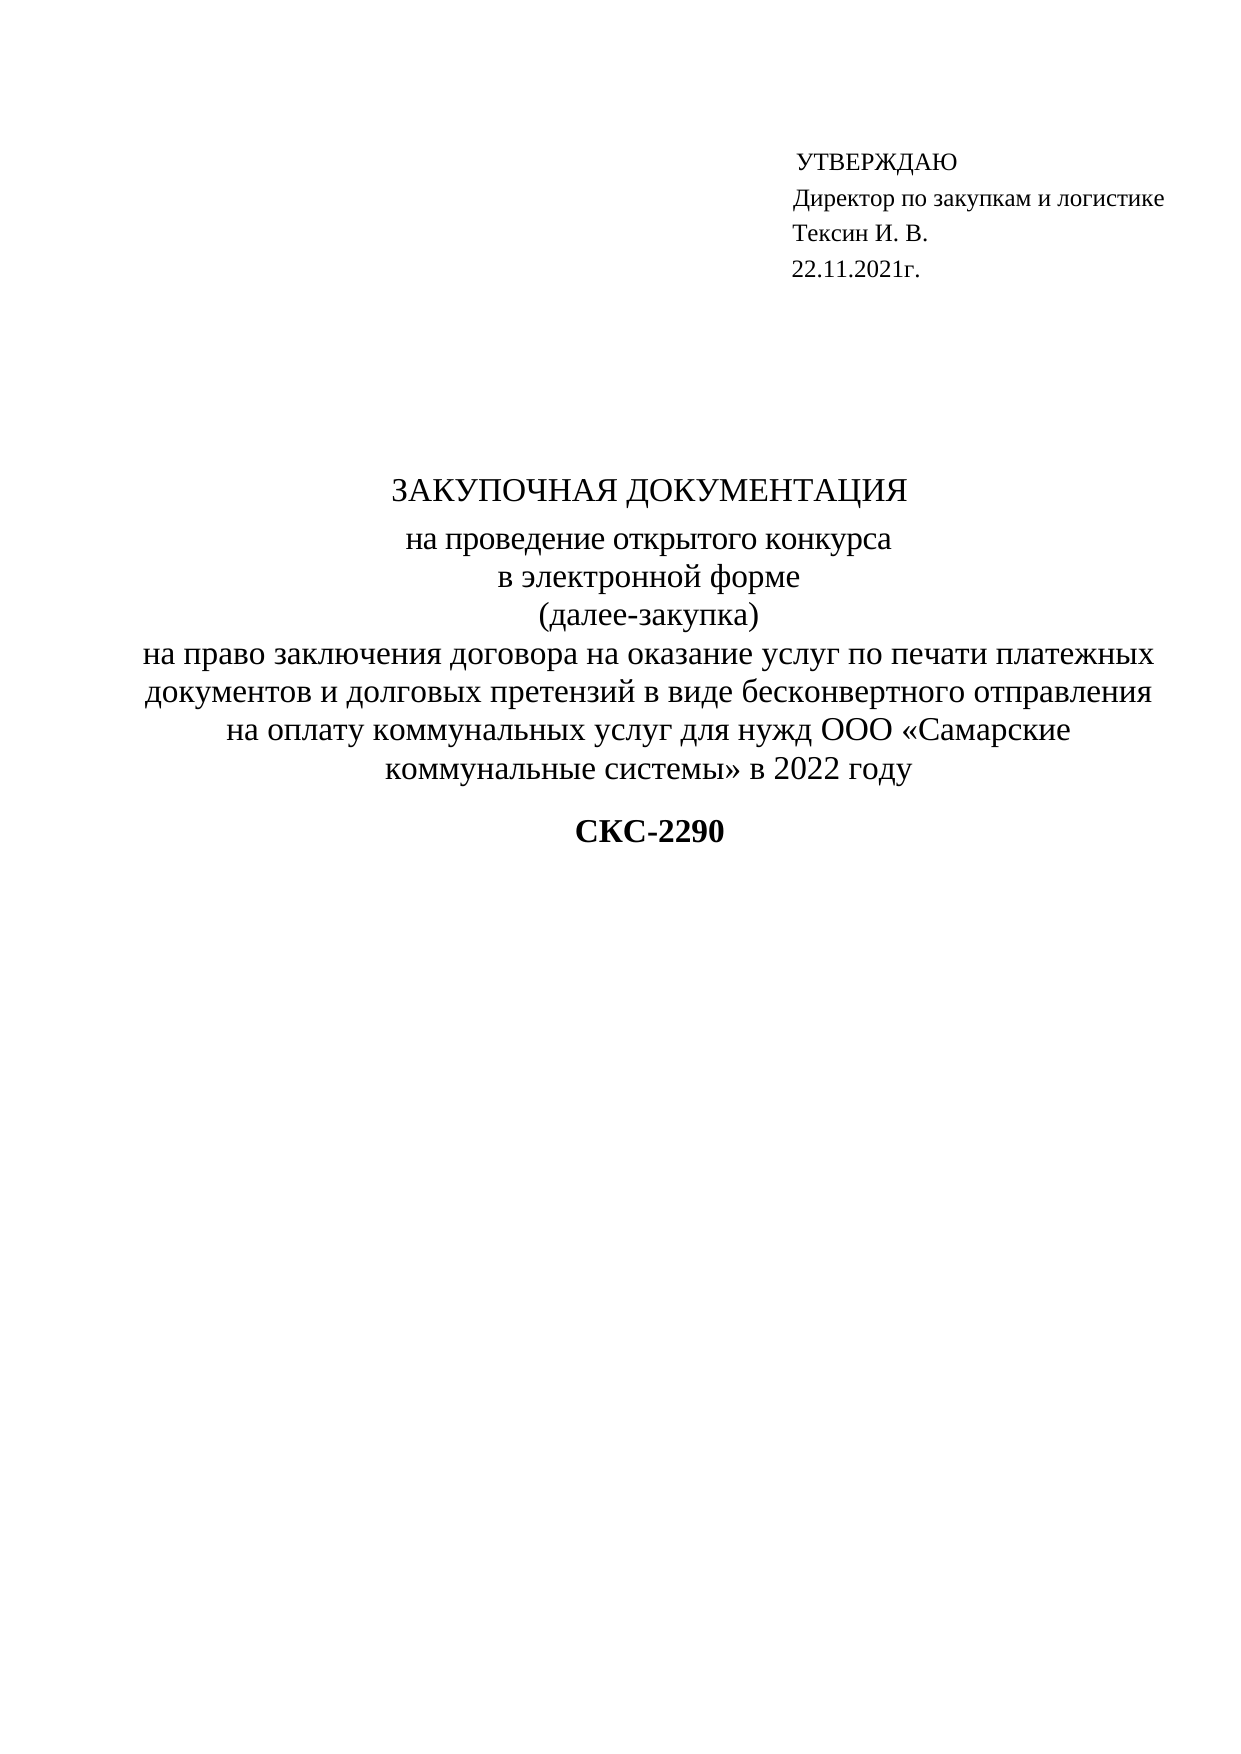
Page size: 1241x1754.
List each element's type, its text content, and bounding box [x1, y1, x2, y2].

text на право заключения договора на оказание услуг по печати платежных документов и долговых претензий в виде бесконвертного отправления на оплату коммунальных услуг для нужд ООО «Самарские коммунальные системы» в 2022 году [131, 633, 1166, 786]
text УТВЕРЖДАЮ [796, 147, 1168, 175]
text (далее-закупка) [131, 595, 1166, 633]
text СКС-2290 [131, 811, 1168, 850]
text в электронной форме [131, 556, 1166, 595]
text на проведение открытого конкурса [131, 518, 1166, 556]
text 22.11.2021г. [131, 254, 1168, 283]
text Тексин И. В. [131, 218, 1168, 247]
text ЗАКУПОЧНАЯ ДОКУМЕНТАЦИЯ [131, 470, 1168, 508]
text Директор по закупкам и логистике [131, 183, 1168, 211]
